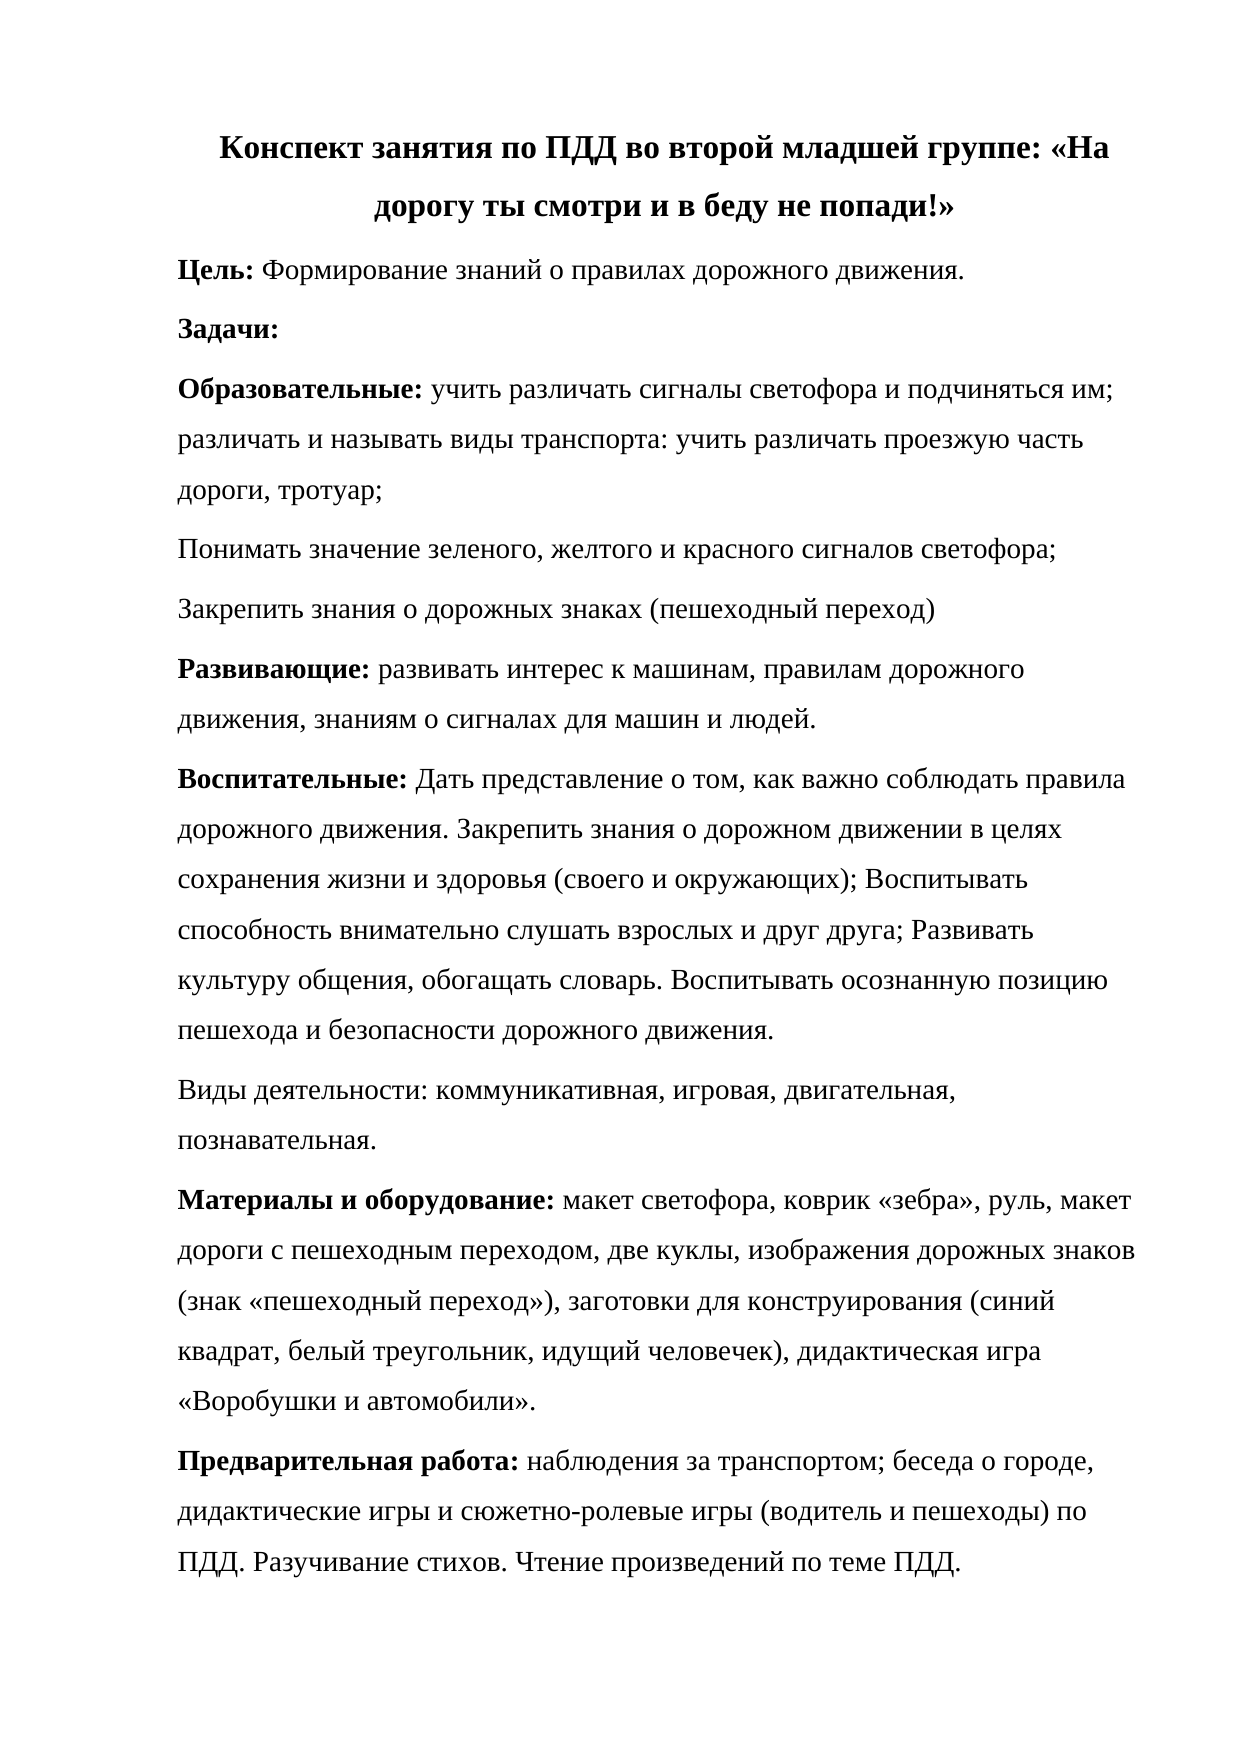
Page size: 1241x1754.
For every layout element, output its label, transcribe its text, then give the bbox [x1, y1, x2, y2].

text Предварительная работа: наблюдения за транспортом; беседа о городе, дидактические игры и сюжетно-ролевые игры (водитель и пешеходы) по ПДД. Разучивание стихов. Чтение произведений по теме ПДД. [177, 1443, 1152, 1577]
text Развивающие: развивать интерес к машинам, правилам дорожного движения, знаниям о сигналах для машин и людей. [177, 651, 1152, 735]
text Задачи: [177, 312, 1152, 345]
text Цель: Формирование знаний о правилах дорожного движения. [177, 252, 1152, 285]
text Виды деятельности: коммуникативная, игровая, двигательная, познавательная. [177, 1072, 1152, 1156]
text Образовательные: учить различать сигналы светофора и подчиняться им; различать и называть виды транспорта: учить различать проезжую часть дороги, тротуар; [177, 371, 1152, 505]
text Материалы и оборудование: макет светофора, коврик «зебра», руль, макет дороги с пешеходным переходом, две куклы, изображения дорожных знаков (знак «пешеходный переход»), заготовки для конструирования (синий квадрат, белый треугольник, идущий человечек), дидактическая игра «Воробушки и автомобили». [177, 1182, 1152, 1417]
text Понимать значение зеленого, желтого и красного сигналов светофора; [177, 532, 1152, 565]
text Воспитательные: Дать представление о том, как важно соблюдать правила дорожного движения. Закрепить знания о дорожном движении в целях сохранения жизни и здоровья (своего и окружающих); Воспитывать способность внимательно слушать взрослых и друг друга; Развивать культуру общения, обогащать словарь. Воспитывать осознанную позицию пешехода и безопасности дорожного движения. [177, 761, 1152, 1046]
text Конспект занятия по ПДД во второй младшей группе: «На дорогу ты смотри и в беду не попади!» [177, 127, 1152, 223]
text Закрепить знания о дорожных знаках (пешеходный переход) [177, 591, 1152, 625]
